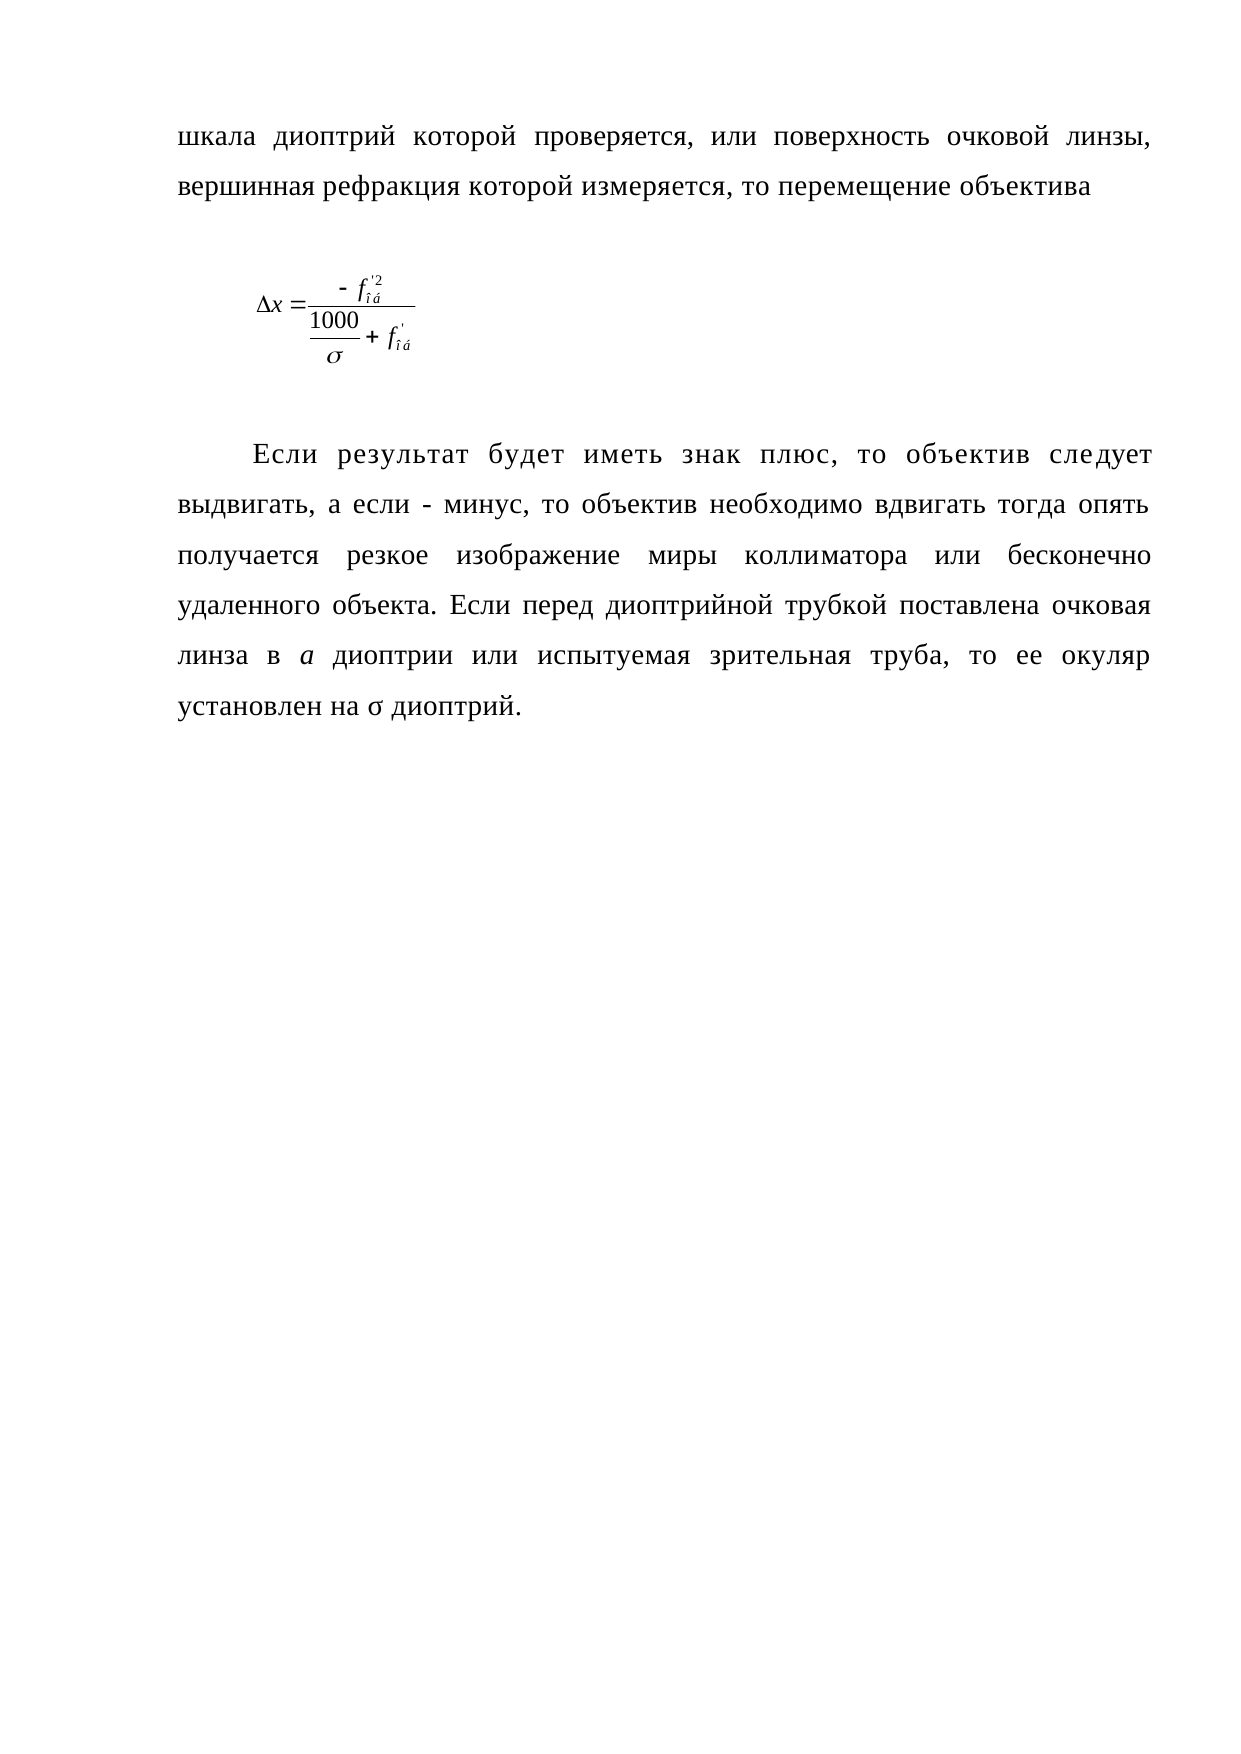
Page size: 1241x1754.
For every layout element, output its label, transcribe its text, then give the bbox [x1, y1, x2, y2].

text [177, 118, 1152, 202]
text Если результат будет иметь знак плюс, то объектив следует выдвигать, а если - минус, то объектив необходимо вдвигать тогда опять получается резкое изображение миры коллиматора или бесконечно удаленного объекта. Если перед диоптрийной трубкой поставлена очковая линза в а диоптрии или испытуемая зрительная труба, то ее окуляр установлен на σ диоптрий. [177, 436, 1152, 721]
